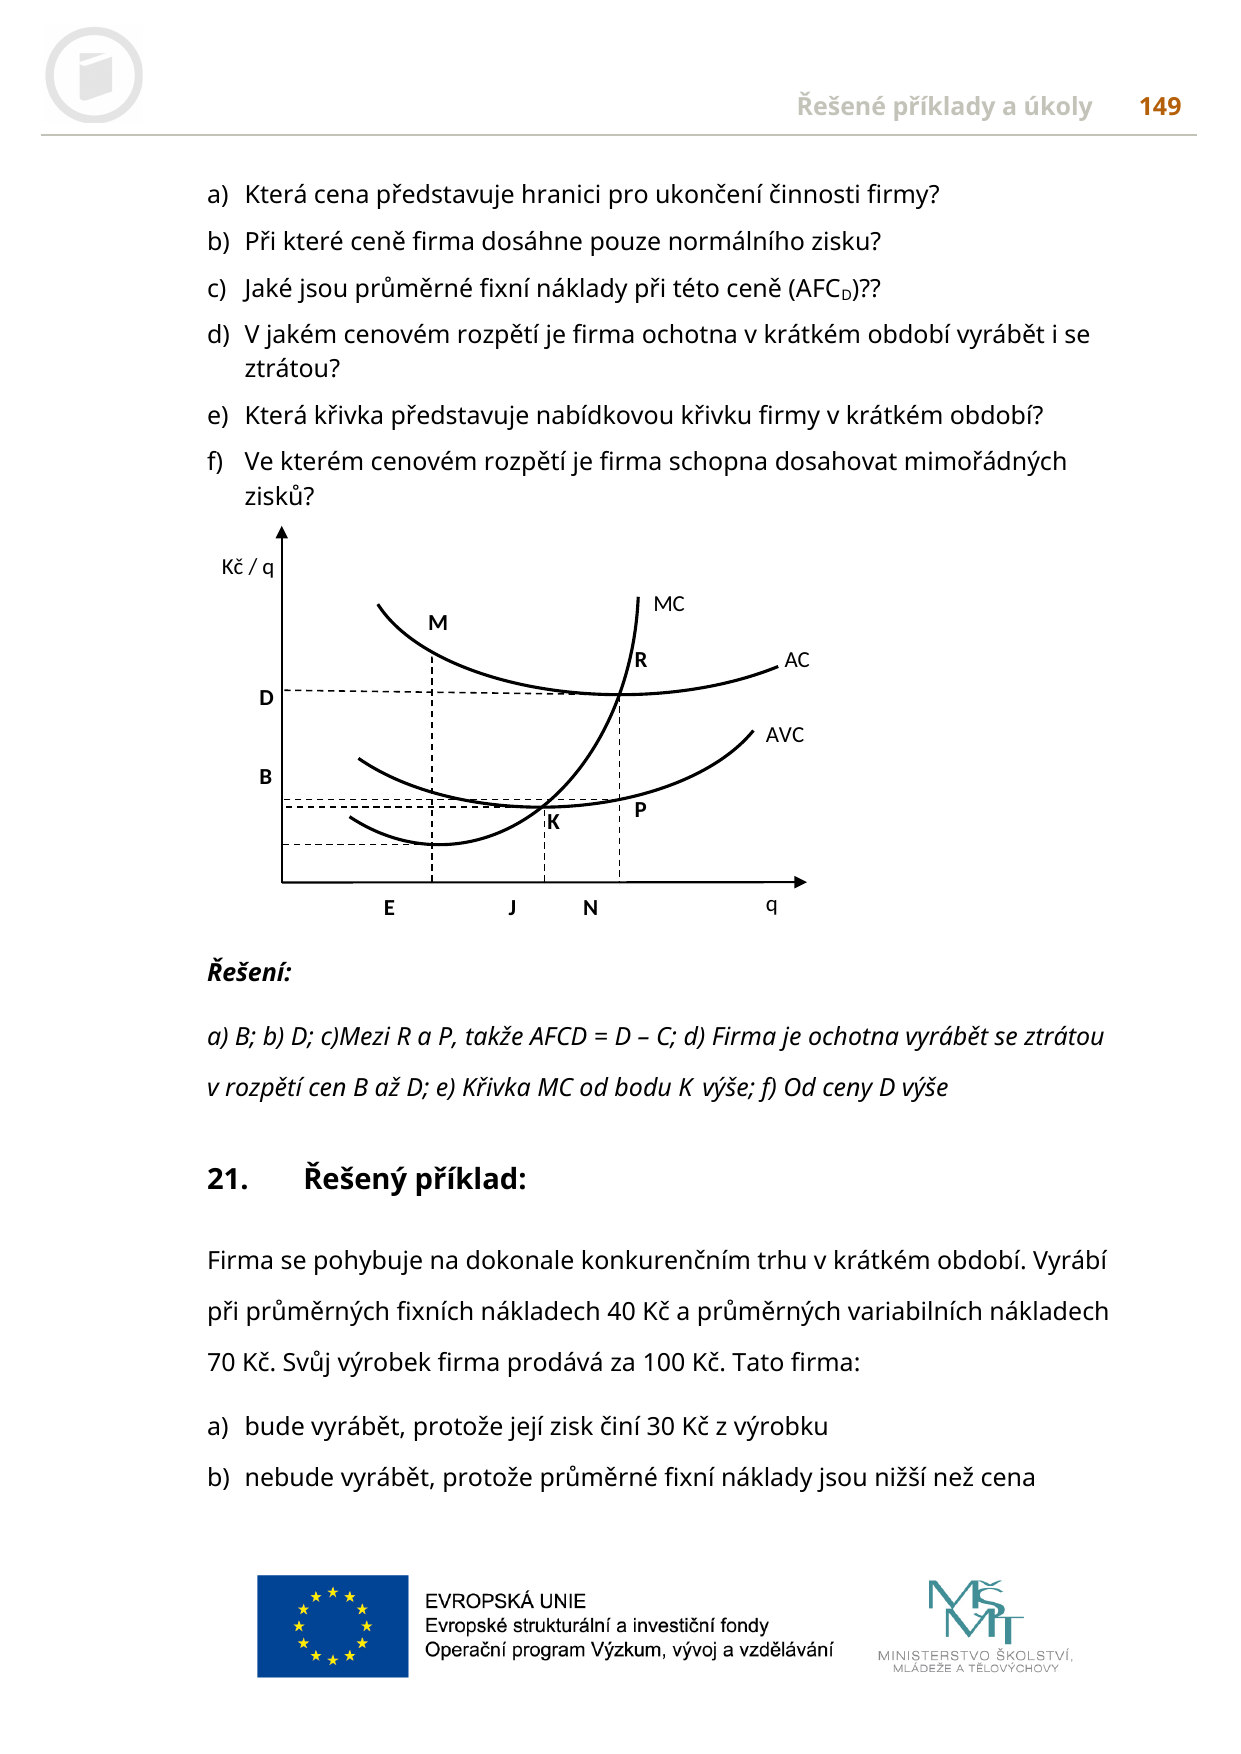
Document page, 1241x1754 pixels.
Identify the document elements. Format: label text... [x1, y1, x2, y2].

list Která cena představuje hranici pro ukončení činnosti firmy? [207, 177, 1122, 211]
text Firma se pohybuje na dokonale konkurenčním trhu v krátkém období. Vyrábí při průměrných fixních nákladech 40 Kč a průměrných variabilních nákladech 70 Kč. Svůj výrobek firma prodává za 100 Kč. Tato firma: [207, 1243, 1122, 1379]
text a) B; b) D; c)Mezi R a P, takže AFCD = D – C; d) Firma je ochotna vyrábět se ztrátou v rozpětí cen B až D; e) Křivka MC od bodu K výše; f) Od ceny D výše [207, 1019, 1122, 1104]
list bude vyrábět, protože její zisk činí 30 Kč z výrobku [207, 1408, 1122, 1442]
picture [206, 1524, 1123, 1728]
list V jakém cenovém rozpětí je firma ochotna v krátkém období vyrábět i se ztrátou? [207, 317, 1122, 385]
subtitle Řešený příklad: [207, 1158, 1122, 1198]
list nebude vyrábět, protože průměrné fixní náklady jsou nižší než cena [207, 1459, 1122, 1493]
list Která křivka představuje nabídkovou křivku firmy v krátkém období? [207, 397, 1122, 432]
list Ve kterém cenovém rozpětí je firma schopna dosahovat mimořádných zisků? [207, 444, 1122, 512]
list Při které ceně firma dosáhne pouze normálního zisku? [207, 224, 1122, 258]
text Řešení: [207, 955, 1122, 989]
list Jaké jsou průměrné fixní náklady při této ceně (AFCD)?? [207, 270, 1122, 304]
